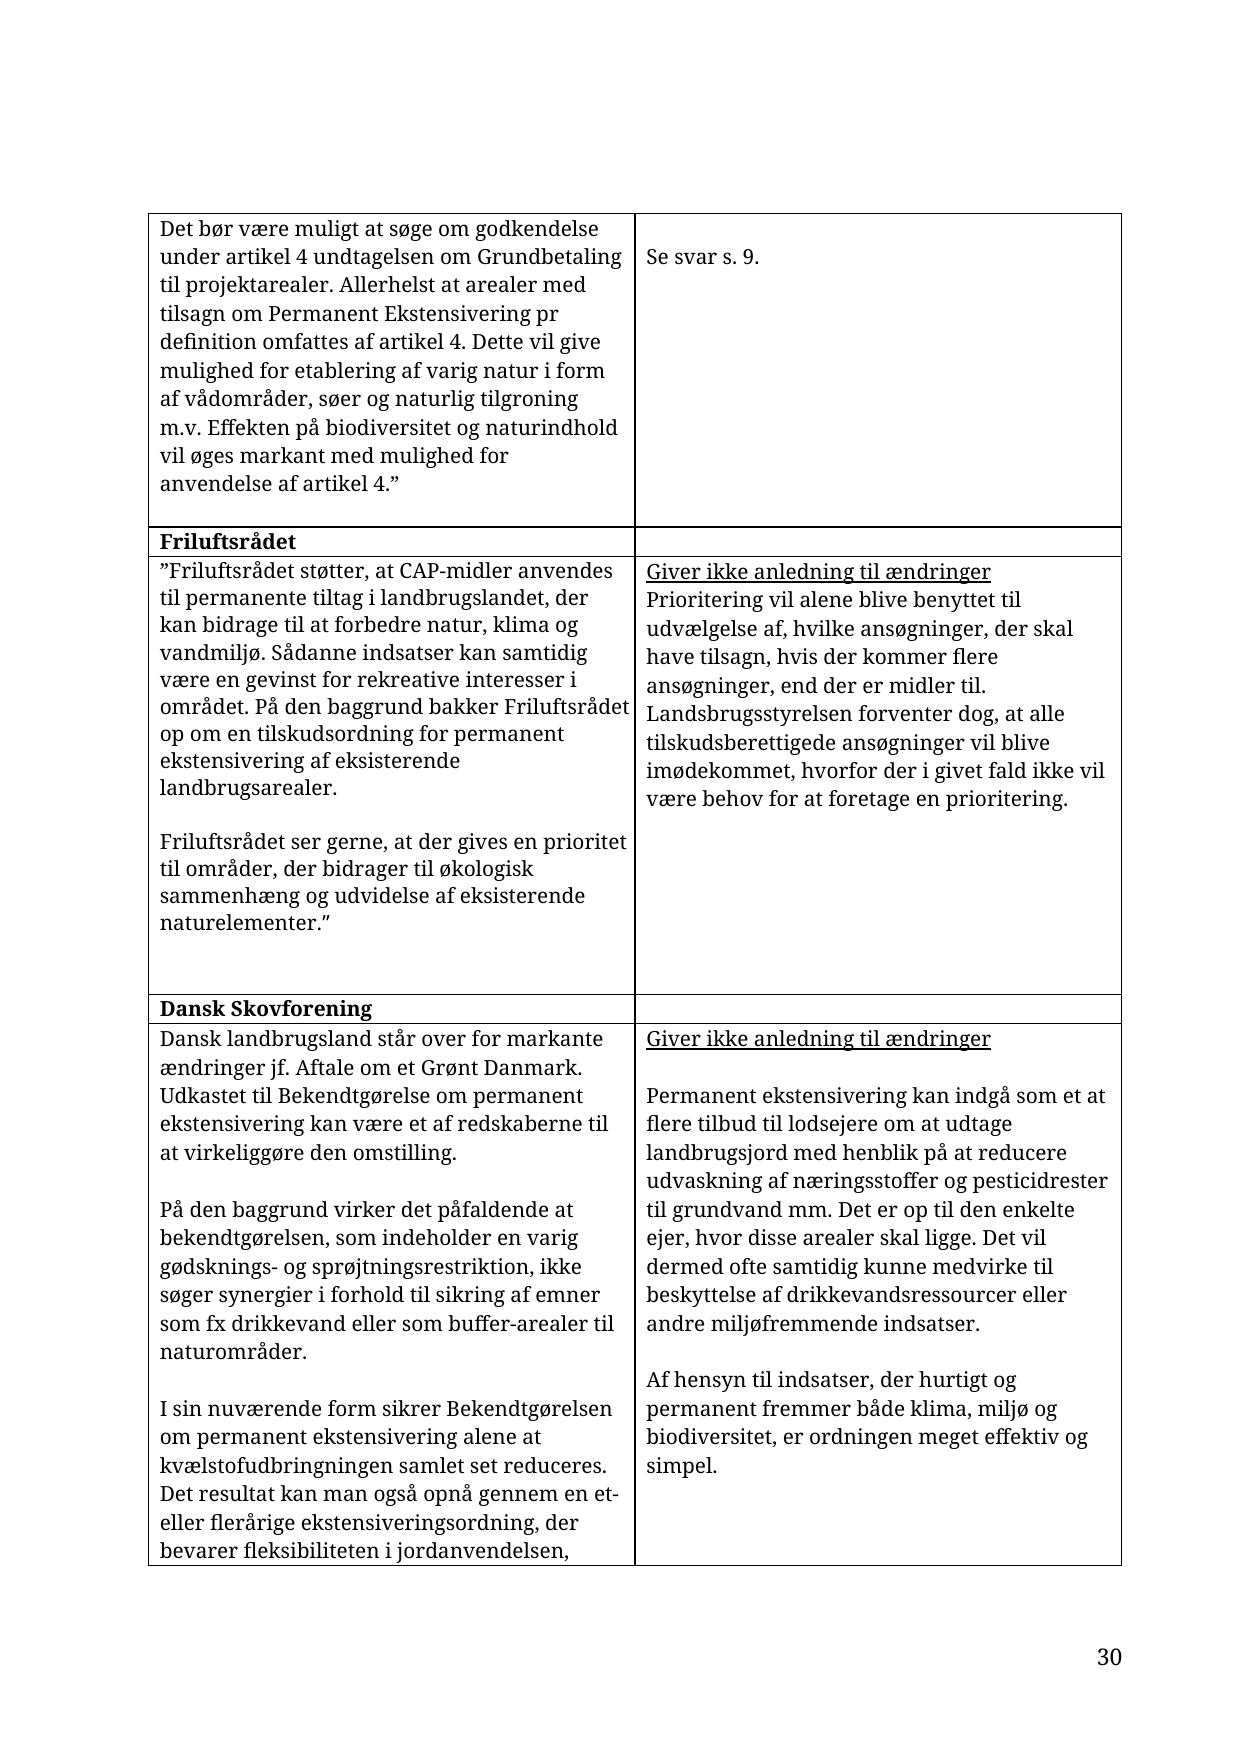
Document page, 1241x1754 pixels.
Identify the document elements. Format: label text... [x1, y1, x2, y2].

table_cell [636, 1024, 1121, 1564]
table_cell Giver ikke anledning til ændringer Prioritering vil alene blive benyttet til udvælgelse af, hvilke ansøgninger, der skal have tilsagn, hvis der kommer flere ansøgninger, end der er midler til. Landsbrugsstyrelsen forventer dog, at alle tilskudsberettigede ansøgninger vil blive imødekommet, hvorfor der i givet fald ikke vil være behov for at foretage en prioritering. [636, 557, 1121, 994]
table_cell [636, 528, 1121, 556]
table_cell Dansk Skovforening [149, 995, 634, 1023]
table_cell Friluftsrådet [149, 528, 634, 556]
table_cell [636, 214, 1121, 526]
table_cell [149, 214, 634, 526]
table_cell ”Friluftsrådet støtter, at CAP-midler anvendes til permanente tiltag i landbrugslandet, der kan bidrage til at forbedre natur, klima og vandmiljø. Sådanne indsatser kan samtidig være en gevinst for rekreative interesser i området. På den baggrund bakker Friluftsrådet op om en tilskudsordning for permanent ekstensivering af eksisterende landbrugsarealer. Friluftsrådet ser gerne, at der gives en prioritet til områder, der bidrager til økologisk sammenhæng og udvidelse af eksisterende naturelementer.” [149, 557, 634, 994]
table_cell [149, 1024, 634, 1564]
table_cell [636, 995, 1121, 1023]
